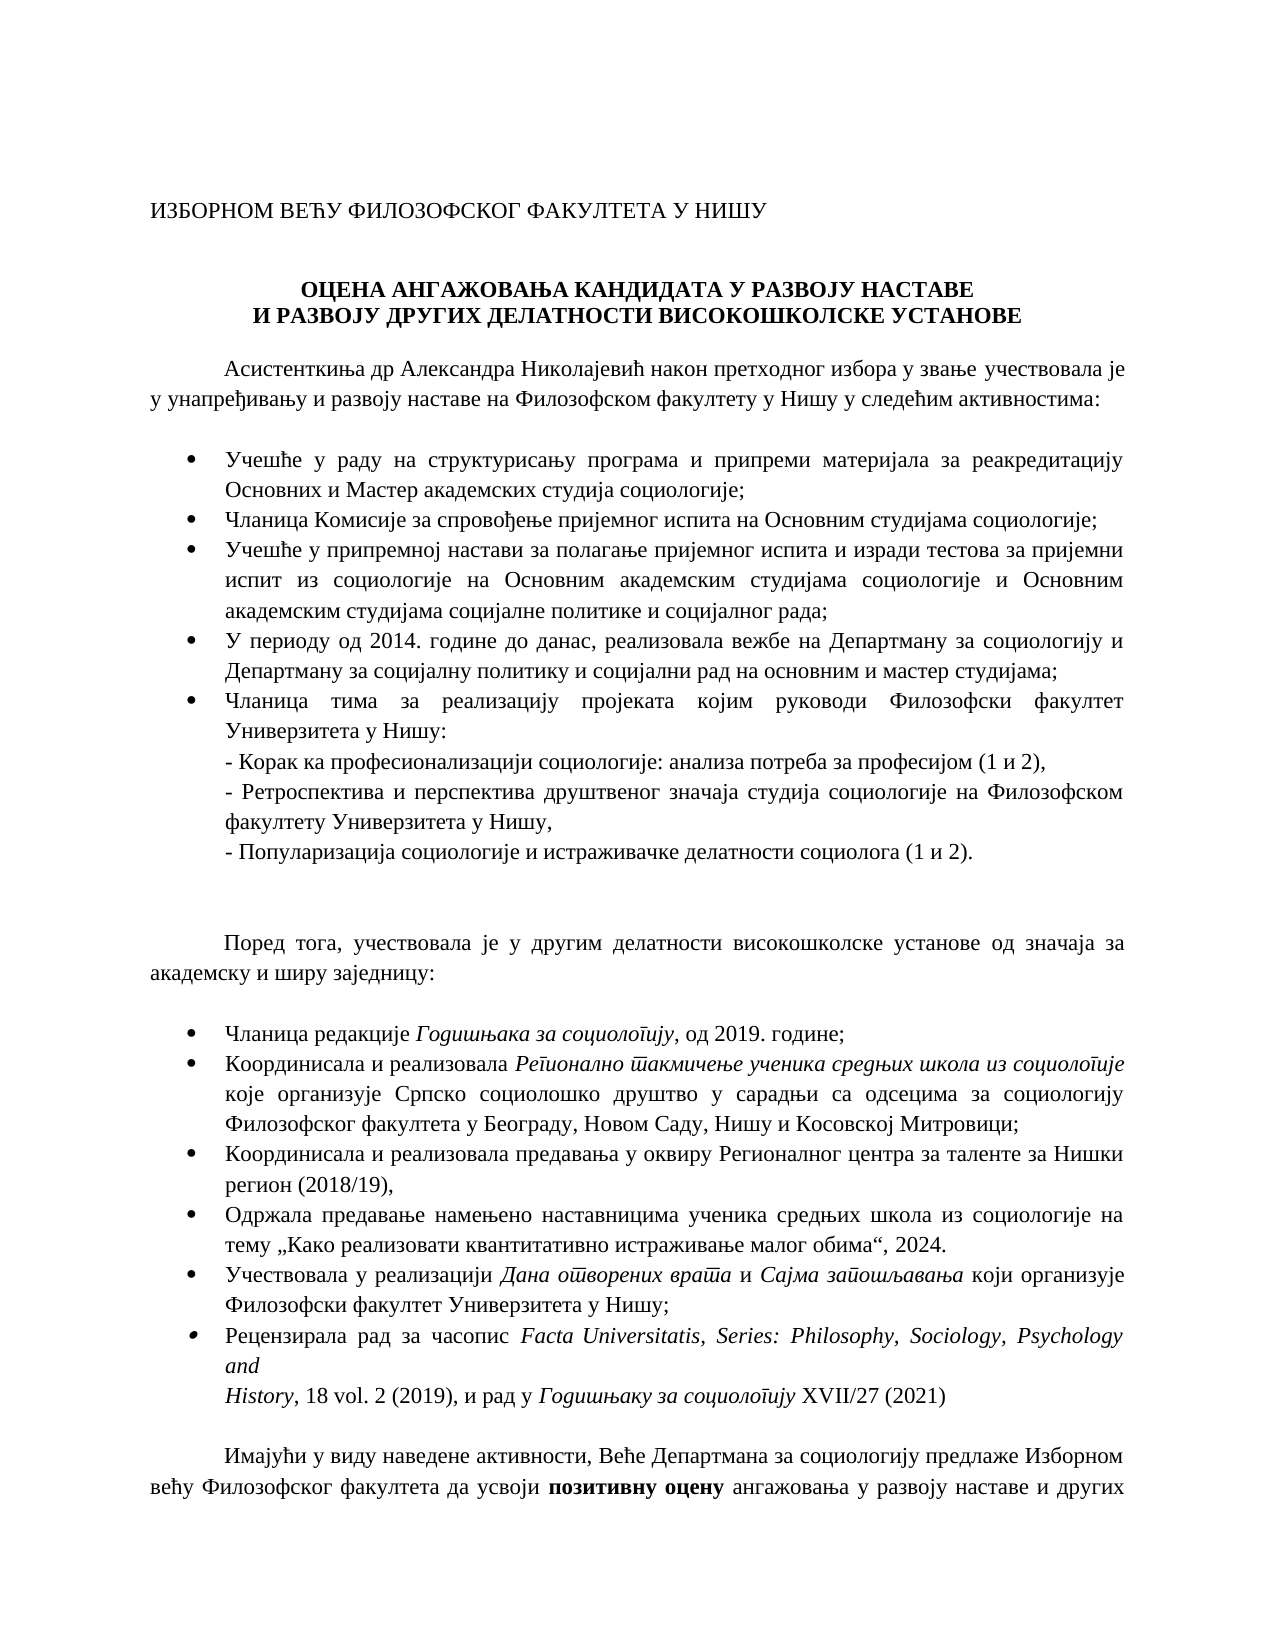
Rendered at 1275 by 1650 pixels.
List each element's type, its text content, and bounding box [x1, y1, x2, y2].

list Учешће у раду на структурисању програма и припреми материјала за реакредитацију Основних и Мастер академских студија социологије; [187, 446, 1125, 502]
list Одржала предавање намењено наставницима ученика средњих школа из социологије на тему „Како реализовати квантитативно истраживање малог обима“, 2024. [187, 1201, 1125, 1257]
list Чланица Комисије за спровођење пријемног испита на Основним студијама социологије; [187, 506, 1125, 532]
list У периоду од 2014. године до данас, реализовала вежбе на Департману за социологију и Департману за социјалну политику и социјални рад на основним и мастер студијама; [187, 627, 1125, 683]
text ИЗБОРНОМ ВЕЋУ ФИЛОЗОФСКОГ ФАКУЛТЕТА У НИШУ [150, 197, 1125, 223]
list Чланица тима за реализацију пројеката којим руководи Филозофски факултет Универзитета у Нишу: [187, 687, 1125, 744]
list Рецензирала рад за часопис Facta Universitatis, Series: Philosophy, Sociology, Psychology and [187, 1322, 1125, 1378]
text - Популаризација социологије и истраживачке делатности социолога (1 и 2). [225, 838, 1125, 865]
list Координисала и реализовала предавања у оквиру Регионалног центра за таленте за Нишки регион (2018/19), [187, 1140, 1125, 1197]
text Поред тога, учествовала је у другим делатности високошколске установе од значаја за академску и ширу заједницу: [150, 929, 1125, 986]
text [150, 1442, 1125, 1499]
text ОЦЕНА АНГАЖОВАЊА КАНДИДАТА У РАЗВОЈУ НАСТАВЕ [150, 276, 1125, 302]
list Учешће у припремној настави за полагање пријемног испита и изради тестова за пријемни испит из социологије на Основним академским студијама социологије и Основним академским студијама социјалне политике и социјалног рада; [187, 536, 1125, 623]
text - Корак ка професионализацији социологије: анализа потреба за професијом (1 и 2), [225, 748, 1125, 774]
text History, 18 vol. 2 (2019), и рад у Годишњаку за социологију XVII/27 (2021) [225, 1382, 1125, 1408]
text Асистенткиња др Александра Николајевић након претходног избора у звање учествовала је у унапређивању и развоју наставе на Филозофском факултету у Нишу у следећим активностима: [150, 355, 1125, 412]
text - Ретроспектива и перспектива друштвеног значаја студија социологије на Филозофском факултету Универзитета у Нишу, [225, 778, 1125, 834]
list Чланица редакције Годишњака за социологију, од 2019. године; [187, 1019, 1125, 1046]
text И РАЗВОЈУ ДРУГИХ ДЕЛАТНОСТИ ВИСОКОШКОЛСКЕ УСТАНОВЕ [150, 302, 1125, 329]
list Координисала и реализовала Регионално такмичење ученика средњих школа из социологије које организује Српско социолошко друштво у сарадњи са одсецима за социологију Филозофског факултета у Београду, Новом Саду, Нишу и Косовској Митровици; [187, 1050, 1125, 1137]
list Учествовала у реализацији Дана отворених врата и Сајма запошљавања који организује Филозофски факултет Универзитета у Нишу; [187, 1261, 1125, 1318]
